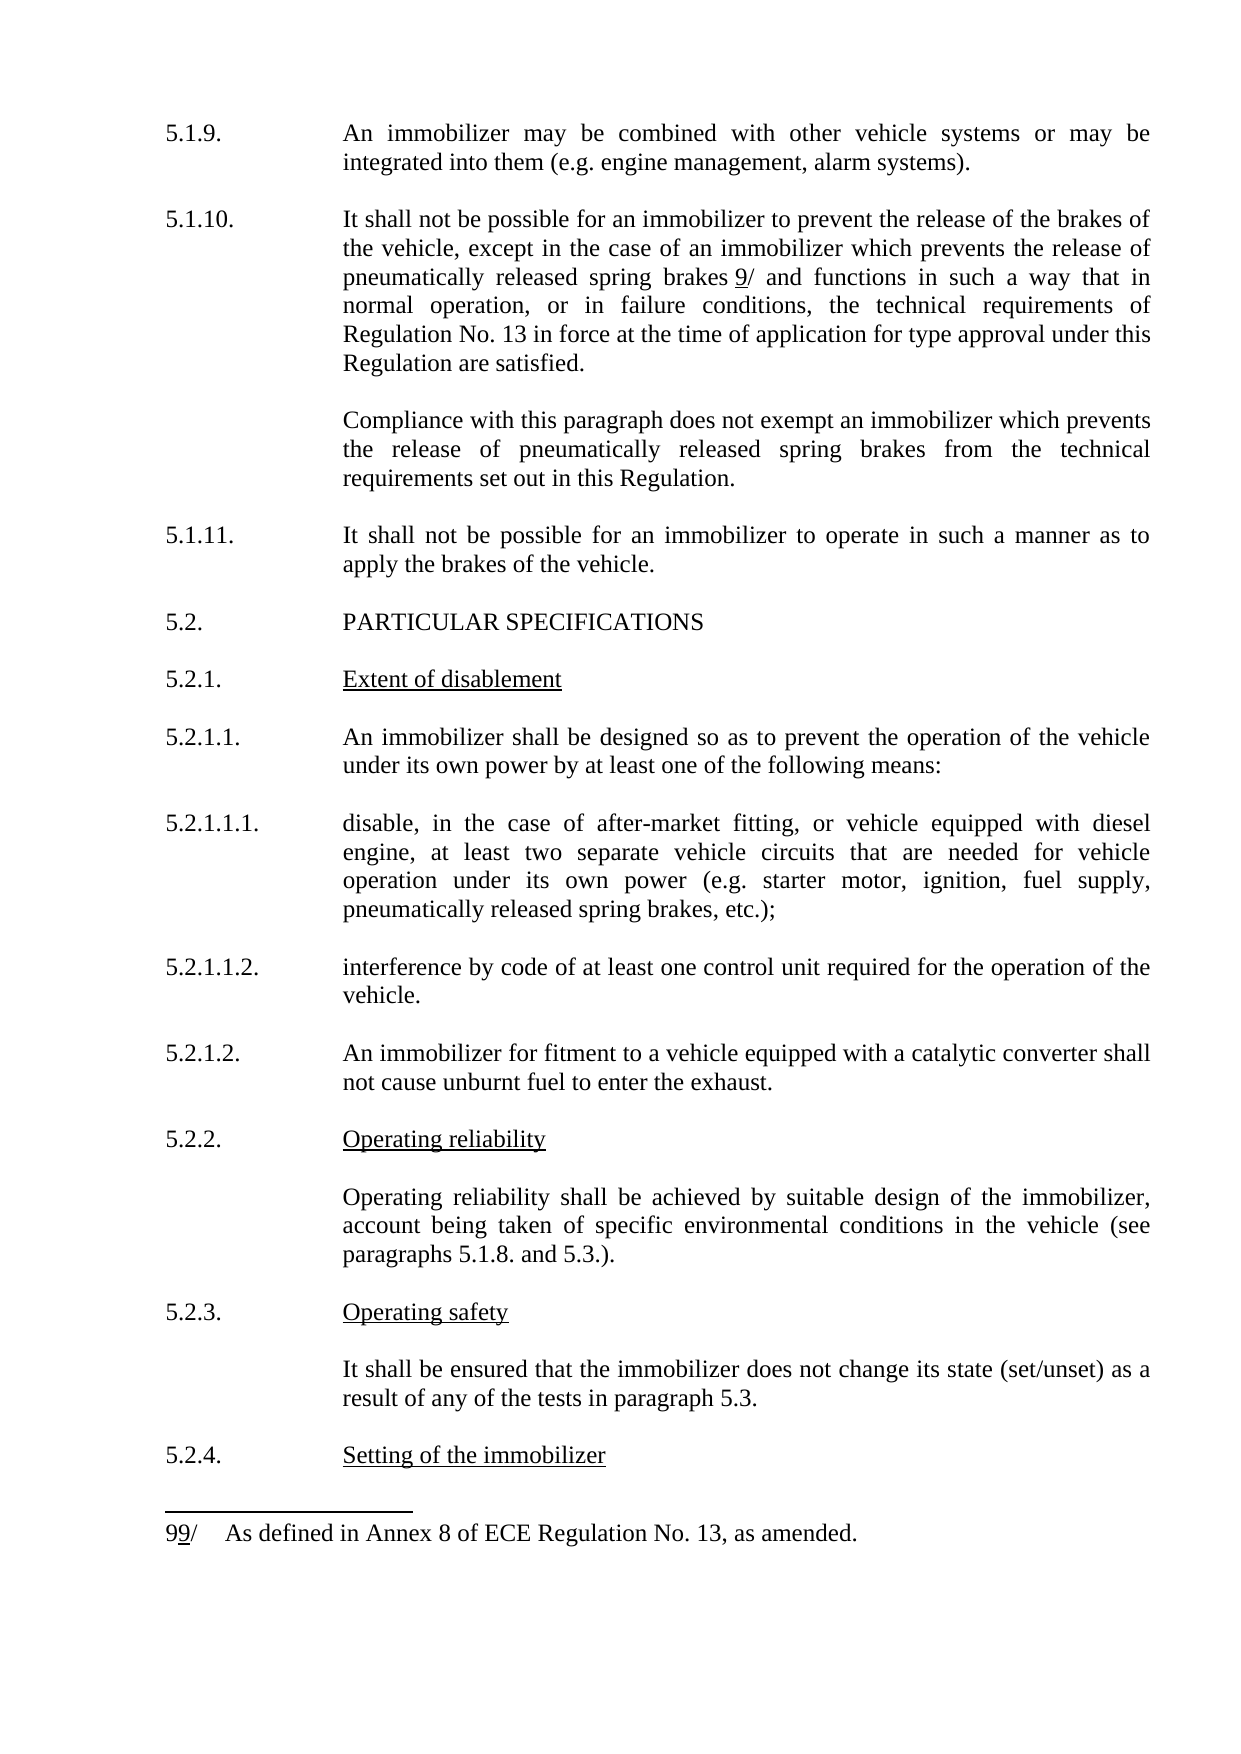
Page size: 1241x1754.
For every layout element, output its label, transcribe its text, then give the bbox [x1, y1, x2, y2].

text 5.2.1.1. An immobilizer shall be designed so as to prevent the operation of the vehicle under its own power by at least one of the following means: [165, 722, 1152, 779]
text 5.2.1.2. An immobilizer for fitment to a vehicle equipped with a catalytic converter shall not cause unburnt fuel to enter the exhaust. [165, 1038, 1152, 1096]
text 5.2.3. Operating safety [165, 1297, 1152, 1326]
text It shall be ensured that the immobilizer does not change its state (set/unset) as a result of any of the tests in paragraph 5.3. [342, 1354, 1152, 1412]
text 5.1.11. It shall not be possible for an immobilizer to operate in such a manner as to apply the brakes of the vehicle. [165, 521, 1152, 578]
text 5.2.4. Setting of the immobilizer [165, 1441, 1152, 1469]
text 5.2.1. Extent of disablement [165, 664, 1152, 693]
text Compliance with this paragraph does not exempt an immobilizer which prevents the release of pneumatically released spring brakes from the technical requirements set out in this Regulation. [165, 406, 1152, 492]
text 5.2. PARTICULAR SPECIFICATIONS [165, 607, 1152, 636]
text 5.2.1.1.2. interference by code of at least one control unit required for the operation of the vehicle. [165, 952, 1152, 1009]
text 5.2.1.1.1. disable, in the case of after-market fitting, or vehicle equipped with diesel engine, at least two separate vehicle circuits that are needed for vehicle operation under its own power (e.g. starter motor, ignition, fuel supply, pneumatically released spring brakes, etc.); [165, 808, 1152, 923]
text Operating reliability shall be achieved by suitable design of the immobilizer, account being taken of specific environmental conditions in the vehicle (see paragraphs 5.1.8. and 5.3.). [342, 1182, 1152, 1268]
text 5.1.10. It shall not be possible for an immobilizer to prevent the release of the brakes of the vehicle, except in the case of an immobilizer which prevents the release of pneumatically released spring brakes 9/ and functions in such a way that in normal operation, or in failure conditions, the technical requirements of Regulation No. 13 in force at the time of application for type approval under this Regulation are satisfied. [165, 204, 1152, 377]
text 5.2.2. Operating reliability [165, 1124, 1152, 1153]
text 5.1.9. An immobilizer may be combined with other vehicle systems or may be integrated into them (e.g. engine management, alarm systems). [165, 118, 1152, 176]
